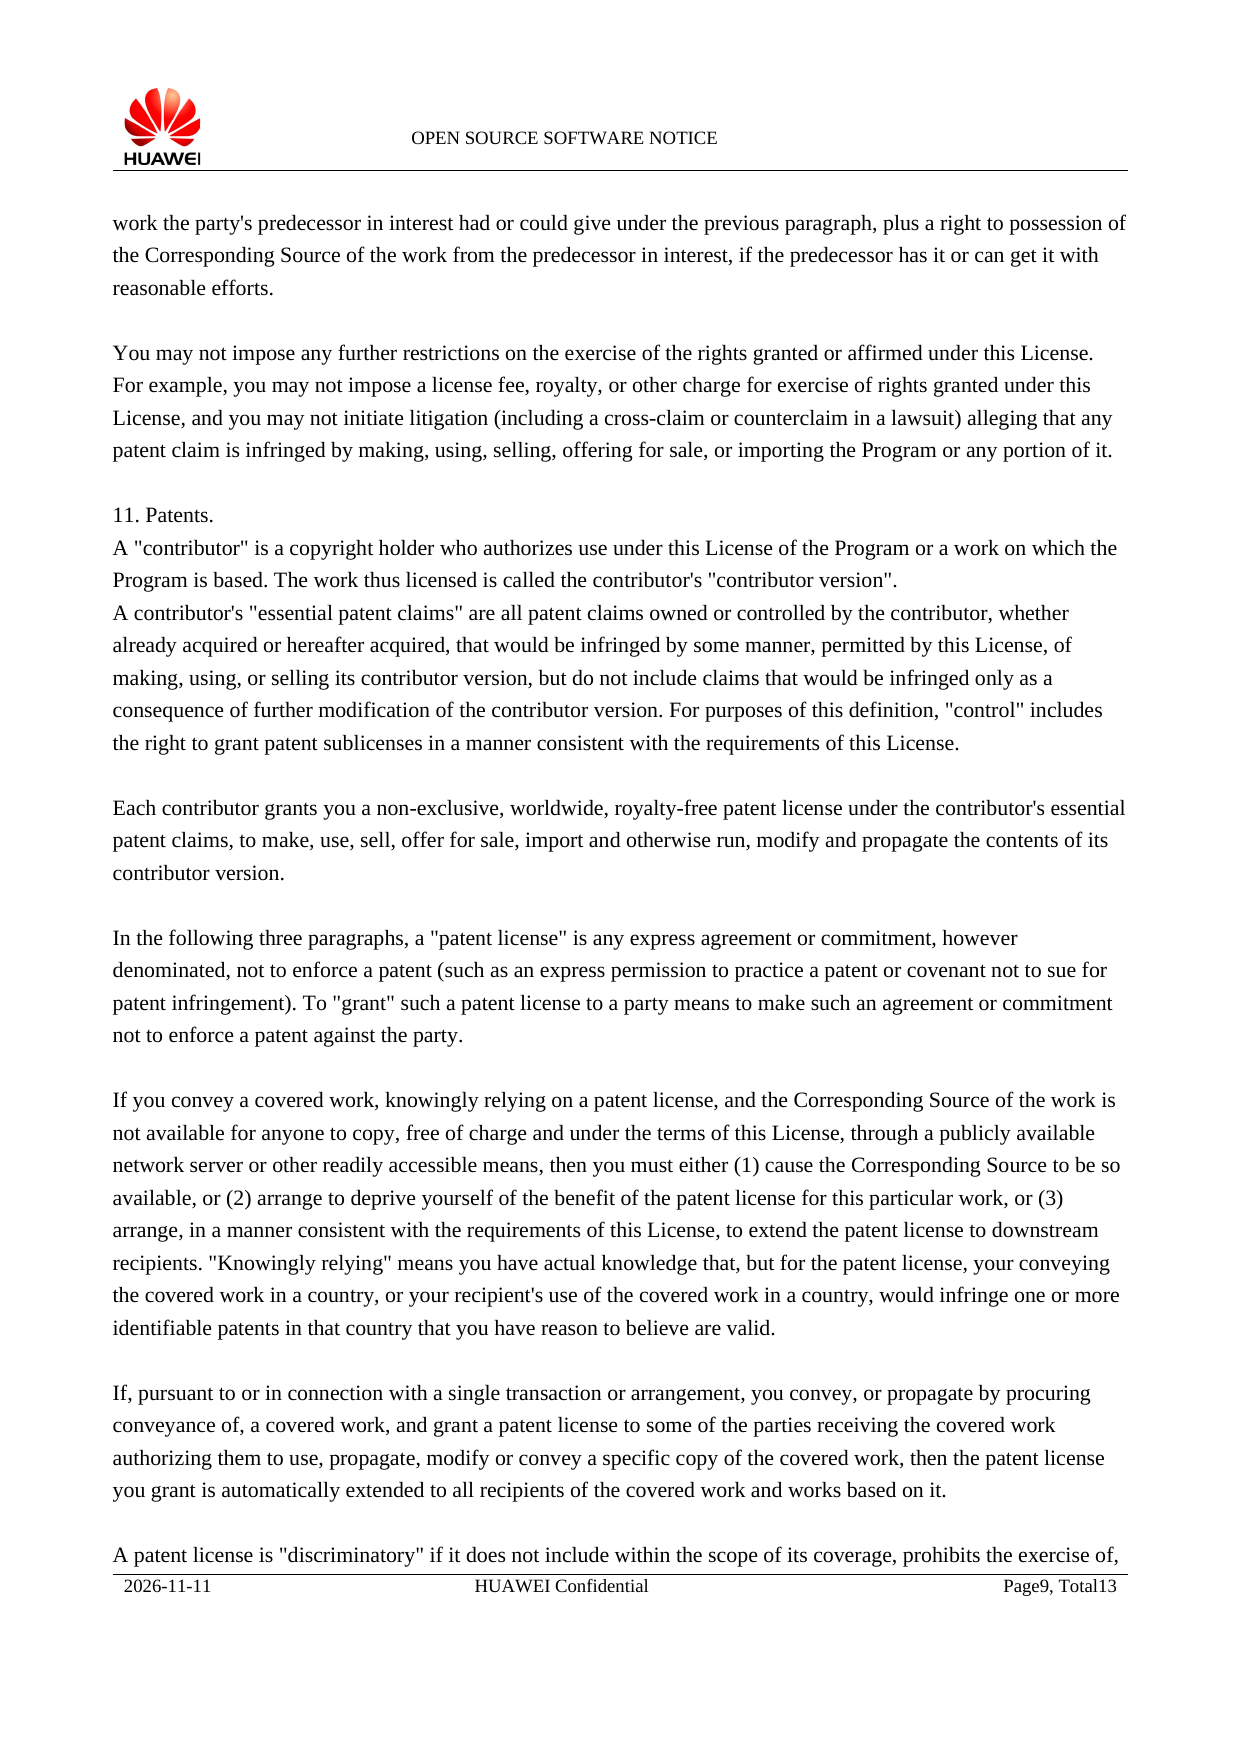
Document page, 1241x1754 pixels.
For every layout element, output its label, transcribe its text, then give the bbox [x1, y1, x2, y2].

picture [124, 88, 201, 165]
